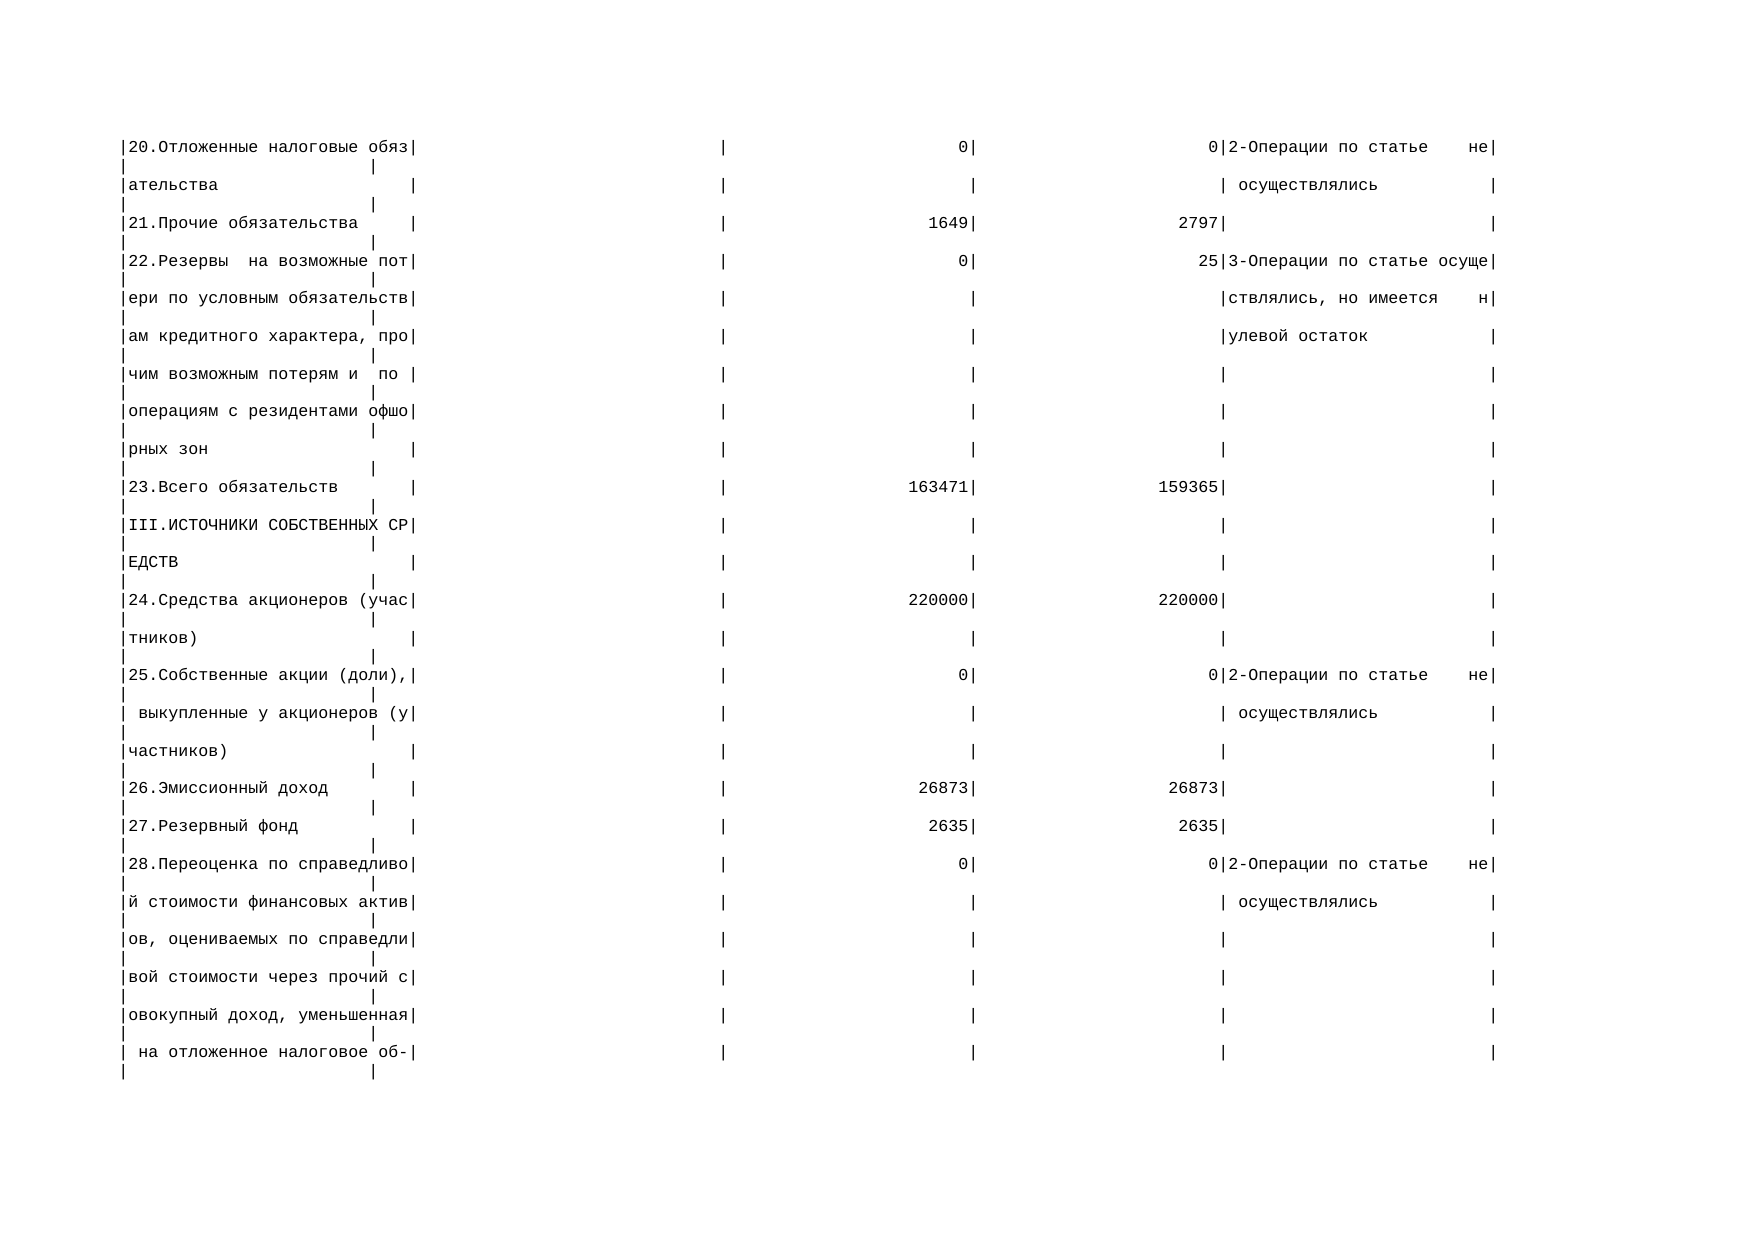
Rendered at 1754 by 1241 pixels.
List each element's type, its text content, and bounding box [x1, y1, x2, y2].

text |операциям с резидентами офшо| | | | | | | [118, 403, 1636, 441]
text |20.Отложенные налоговые обяз| | 0| 0|2-Операции по статье не| | | [118, 139, 1636, 177]
text |рных зон | | | | | | | [118, 441, 1636, 478]
text | на отложенное налоговое об-| | | | | | | [118, 1044, 1636, 1082]
text |28.Переоценка по справедливо| | 0| 0|2-Операции по статье не| | | [118, 855, 1636, 893]
text |25.Собственные акции (доли),| | 0| 0|2-Операции по статье не| | | [118, 667, 1636, 704]
text | выкупленные у акционеров (у| | | | осуществлялись | | | [118, 704, 1636, 742]
text |тников) | | | | | | | [118, 629, 1636, 667]
text |24.Средства акционеров (учас| | 220000| 220000| | | | [118, 591, 1636, 629]
text |овокупный доход, уменьшенная| | | | | | | [118, 1006, 1636, 1044]
text |ов, оцениваемых по справедли| | | | | | | [118, 931, 1636, 968]
text |чим возможным потерям и по | | | | | | | [118, 365, 1636, 403]
text |III.ИСТОЧНИКИ СОБСТВЕННЫХ СР| | | | | | | [118, 516, 1636, 554]
text |й стоимости финансовых актив| | | | осуществлялись | | | [118, 893, 1636, 931]
text |ери по условным обязательств| | | |ствлялись, но имеется н| | | [118, 290, 1636, 327]
text |ам кредитного характера, про| | | |улевой остаток | | | [118, 327, 1636, 365]
text |ЕДСТВ | | | | | | | [118, 554, 1636, 591]
text |вой стоимости через прочий с| | | | | | | [118, 968, 1636, 1006]
text |21.Прочие обязательства | | 1649| 2797| | | | [118, 214, 1636, 252]
text |23.Всего обязательств | | 163471| 159365| | | | [118, 478, 1636, 516]
text |27.Резервный фонд | | 2635| 2635| | | | [118, 818, 1636, 855]
text |ательства | | | | осуществлялись | | | [118, 177, 1636, 214]
text |22.Резервы на возможные пот| | 0| 25|3-Операции по статье осуще| | | [118, 252, 1636, 290]
text |частников) | | | | | | | [118, 742, 1636, 780]
text |26.Эмиссионный доход | | 26873| 26873| | | | [118, 780, 1636, 818]
